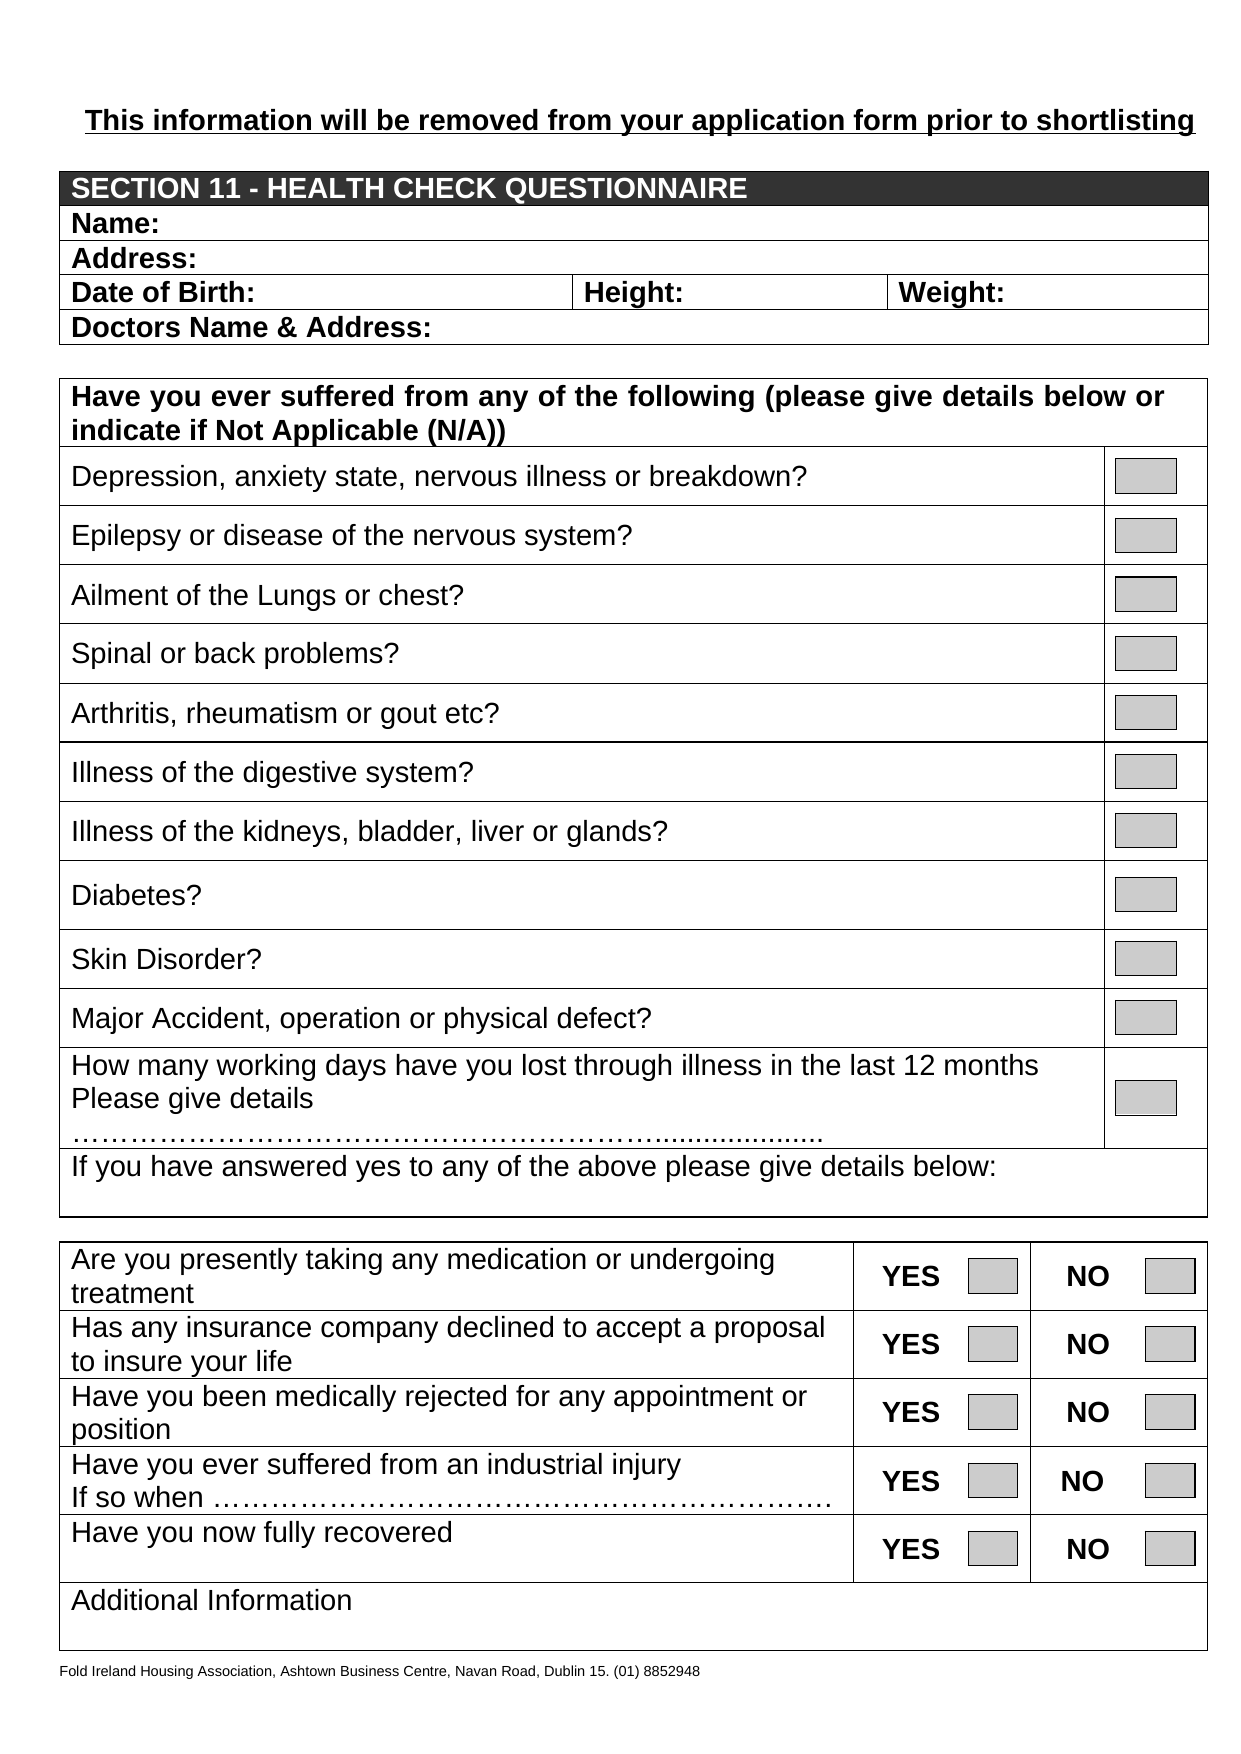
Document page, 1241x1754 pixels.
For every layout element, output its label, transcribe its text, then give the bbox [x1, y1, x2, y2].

table_cell [1134, 1515, 1207, 1582]
table_cell NO [1031, 1379, 1134, 1446]
table_cell Skin Disorder? [60, 930, 1104, 987]
table_header Are you presently taking any medication or undergoing treatment [60, 1243, 853, 1309]
table_header Have you ever suffered from any of the following (please give details below or indicate if Not Applicable (N/A)) [60, 379, 1207, 446]
table_cell [1134, 1447, 1207, 1514]
table_cell Have you ever suffered from an industrial injury If so when ………………………………………………………. [60, 1447, 853, 1514]
table_cell Date of Birth: [60, 275, 572, 309]
table_cell Diabetes? [60, 861, 1104, 928]
table_cell [957, 1311, 1030, 1378]
table_cell Doctors Name & Address: [60, 310, 1208, 343]
table_cell How many working days have you lost through illness in the last 12 months Please give details ……………………………………………………..................... [60, 1048, 1104, 1148]
table_cell NO [1031, 1447, 1134, 1514]
table_cell YES [854, 1311, 957, 1378]
table_cell Arthritis, rheumatism or gout etc? [60, 684, 1104, 741]
table_cell [1134, 1379, 1207, 1446]
table_header [957, 1243, 1030, 1309]
table_cell [1105, 447, 1207, 505]
table_cell YES [854, 1447, 957, 1514]
table_cell YES [854, 1379, 957, 1446]
table_cell Spinal or back problems? [60, 624, 1104, 682]
table_cell Has any insurance company declined to accept a proposal to insure your life [60, 1311, 853, 1378]
table_header SECTION 11 - HEALTH CHECK QUESTIONNAIRE [60, 172, 1208, 205]
table_cell [957, 1379, 1030, 1446]
table_cell [1105, 743, 1207, 801]
table_cell NO [1031, 1311, 1134, 1378]
table_cell Have you been medically rejected for any appointment or position [60, 1379, 853, 1446]
table_cell [1105, 989, 1207, 1047]
table_cell [1105, 802, 1207, 859]
table_cell If you have answered yes to any of the above please give details below: [60, 1149, 1207, 1216]
table_cell [1105, 565, 1207, 623]
table_header NO [1031, 1243, 1134, 1309]
table_cell Height: [573, 275, 887, 309]
table_cell [1105, 930, 1207, 987]
table_cell Address: [60, 241, 1208, 274]
table_cell Depression, anxiety state, nervous illness or breakdown? [60, 447, 1104, 505]
table_cell [957, 1515, 1030, 1582]
text This information will be removed from your application form prior to shortlisting [59, 103, 1196, 137]
table_cell Weight: [888, 275, 1208, 309]
table_cell NO [1031, 1515, 1134, 1582]
table_cell [1105, 1048, 1207, 1148]
table_cell Major Accident, operation or physical defect? [60, 989, 1104, 1047]
table_cell YES [854, 1515, 957, 1582]
table_cell Illness of the kidneys, bladder, liver or glands? [60, 802, 1104, 859]
table_cell [1134, 1311, 1207, 1378]
table_cell Epilepsy or disease of the nervous system? [60, 506, 1104, 564]
table_cell Have you now fully recovered [60, 1515, 853, 1582]
table_cell [957, 1447, 1030, 1514]
table_cell [1105, 506, 1207, 564]
table_cell [1105, 861, 1207, 928]
table_cell Additional Information [60, 1583, 1207, 1650]
table_cell Name: [60, 206, 1208, 240]
table_cell Ailment of the Lungs or chest? [60, 565, 1104, 623]
table_cell Illness of the digestive system? [60, 743, 1104, 801]
table_cell [1105, 624, 1207, 682]
table_header [1134, 1243, 1207, 1309]
table_header YES [854, 1243, 957, 1309]
table_cell [1105, 684, 1207, 741]
